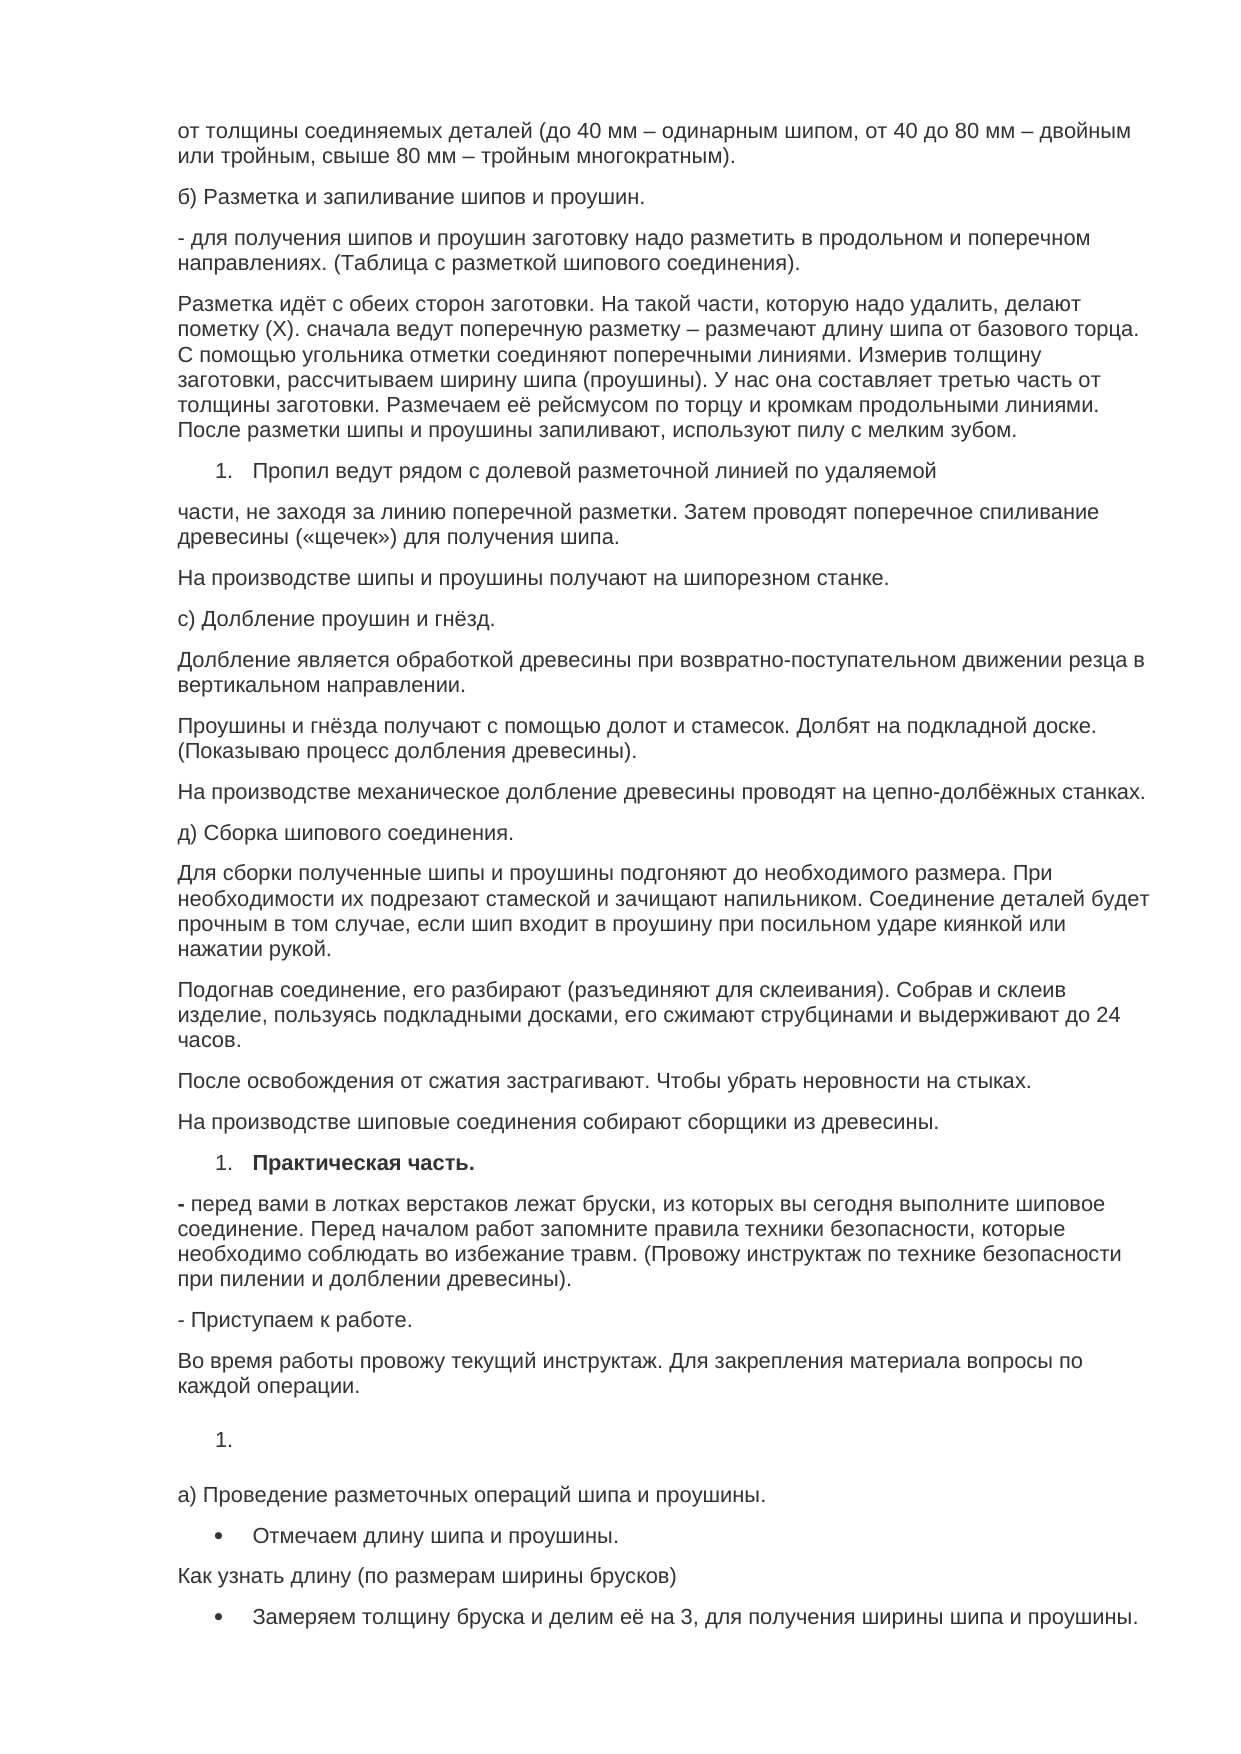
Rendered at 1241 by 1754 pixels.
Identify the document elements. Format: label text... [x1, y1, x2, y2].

text На производстве шиповые соединения собирают сборщики из древесины. [177, 1109, 1152, 1134]
list Замеряем толщину бруска и делим её на 3, для получения ширины шипа и проушины. [215, 1604, 1152, 1629]
text а) Проведение разметочных операций шипа и проушины. [177, 1482, 1152, 1507]
text Проушины и гнёзда получают с помощью долот и стамесок. Долбят на подкладной доске. (Показываю процесс долбления древесины). [177, 712, 1152, 763]
text д) Сборка шипового соединения. [177, 819, 1152, 844]
text - Приступаем к работе. [177, 1307, 1152, 1332]
text б) Разметка и запиливание шипов и проушин. [177, 184, 1152, 209]
text На производстве шипы и проушины получают на шипорезном станке. [177, 565, 1152, 590]
text Как узнать длину (по размерам ширины брусков) [177, 1563, 1152, 1588]
text с) Долбление проушин и гнёзд. [177, 606, 1152, 631]
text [177, 118, 1152, 168]
text - для получения шипов и проушин заготовку надо разметить в продольном и поперечном направлениях. (Таблица с разметкой шипового соединения). [177, 225, 1152, 275]
text Долбление является обработкой древесины при возвратно-поступательном движении резца в вертикальном направлении. [177, 646, 1152, 697]
list Отмечаем длину шипа и проушины. [215, 1522, 1152, 1548]
text Разметка идёт с обеих сторон заготовки. На такой части, которую надо удалить, делают пометку (Х). сначала ведут поперечную разметку – размечают длину шипа от базового торца. С помощью угольника отметки соединяют поперечными линиями. Измерив толщину заготовки, рассчитываем ширину шипа (проушины). У нас она составляет третью часть от толщины заготовки. Размечаем её рейсмусом по торцу и кромкам продольными линиями. После разметки шипы и проушины запиливают, используют пилу с мелким зубом. [177, 291, 1152, 442]
list Практическая часть. [215, 1149, 1152, 1175]
text На производстве механическое долбление древесины проводят на цепно-долбёжных станках. [177, 778, 1152, 804]
text Во время работы провожу текущий инструктаж. Для закрепления материала вопросы по каждой операции. [177, 1348, 1152, 1398]
text Подогнав соединение, его разбирают (разъединяют для склеивания). Собрав и склеив изделие, пользуясь подкладными досками, его сжимают струбцинами и выдерживают до 24 часов. [177, 977, 1152, 1052]
text Для сборки полученные шипы и проушины подгоняют до необходимого размера. При необходимости их подрезают стамеской и зачищают напильником. Соединение деталей будет прочным в том случае, если шип входит в проушину при посильном ударе киянкой или нажатии рукой. [177, 860, 1152, 961]
list Пропил ведут рядом с долевой разметочной линией по удаляемой [215, 458, 1152, 483]
text После освобождения от сжатия застрагивают. Чтобы убрать неровности на стыках. [177, 1068, 1152, 1093]
text - перед вами в лотках верстаков лежат бруски, из которых вы сегодня выполните шиповое соединение. Перед началом работ запомните правила техники безопасности, которые необходимо соблюдать во избежание травм. (Провожу инструктаж по технике безопасности при пилении и долблении древесины). [177, 1190, 1152, 1291]
text части, не заходя за линию поперечной разметки. Затем проводят поперечное спиливание древесины («щечек») для получения шипа. [177, 499, 1152, 549]
